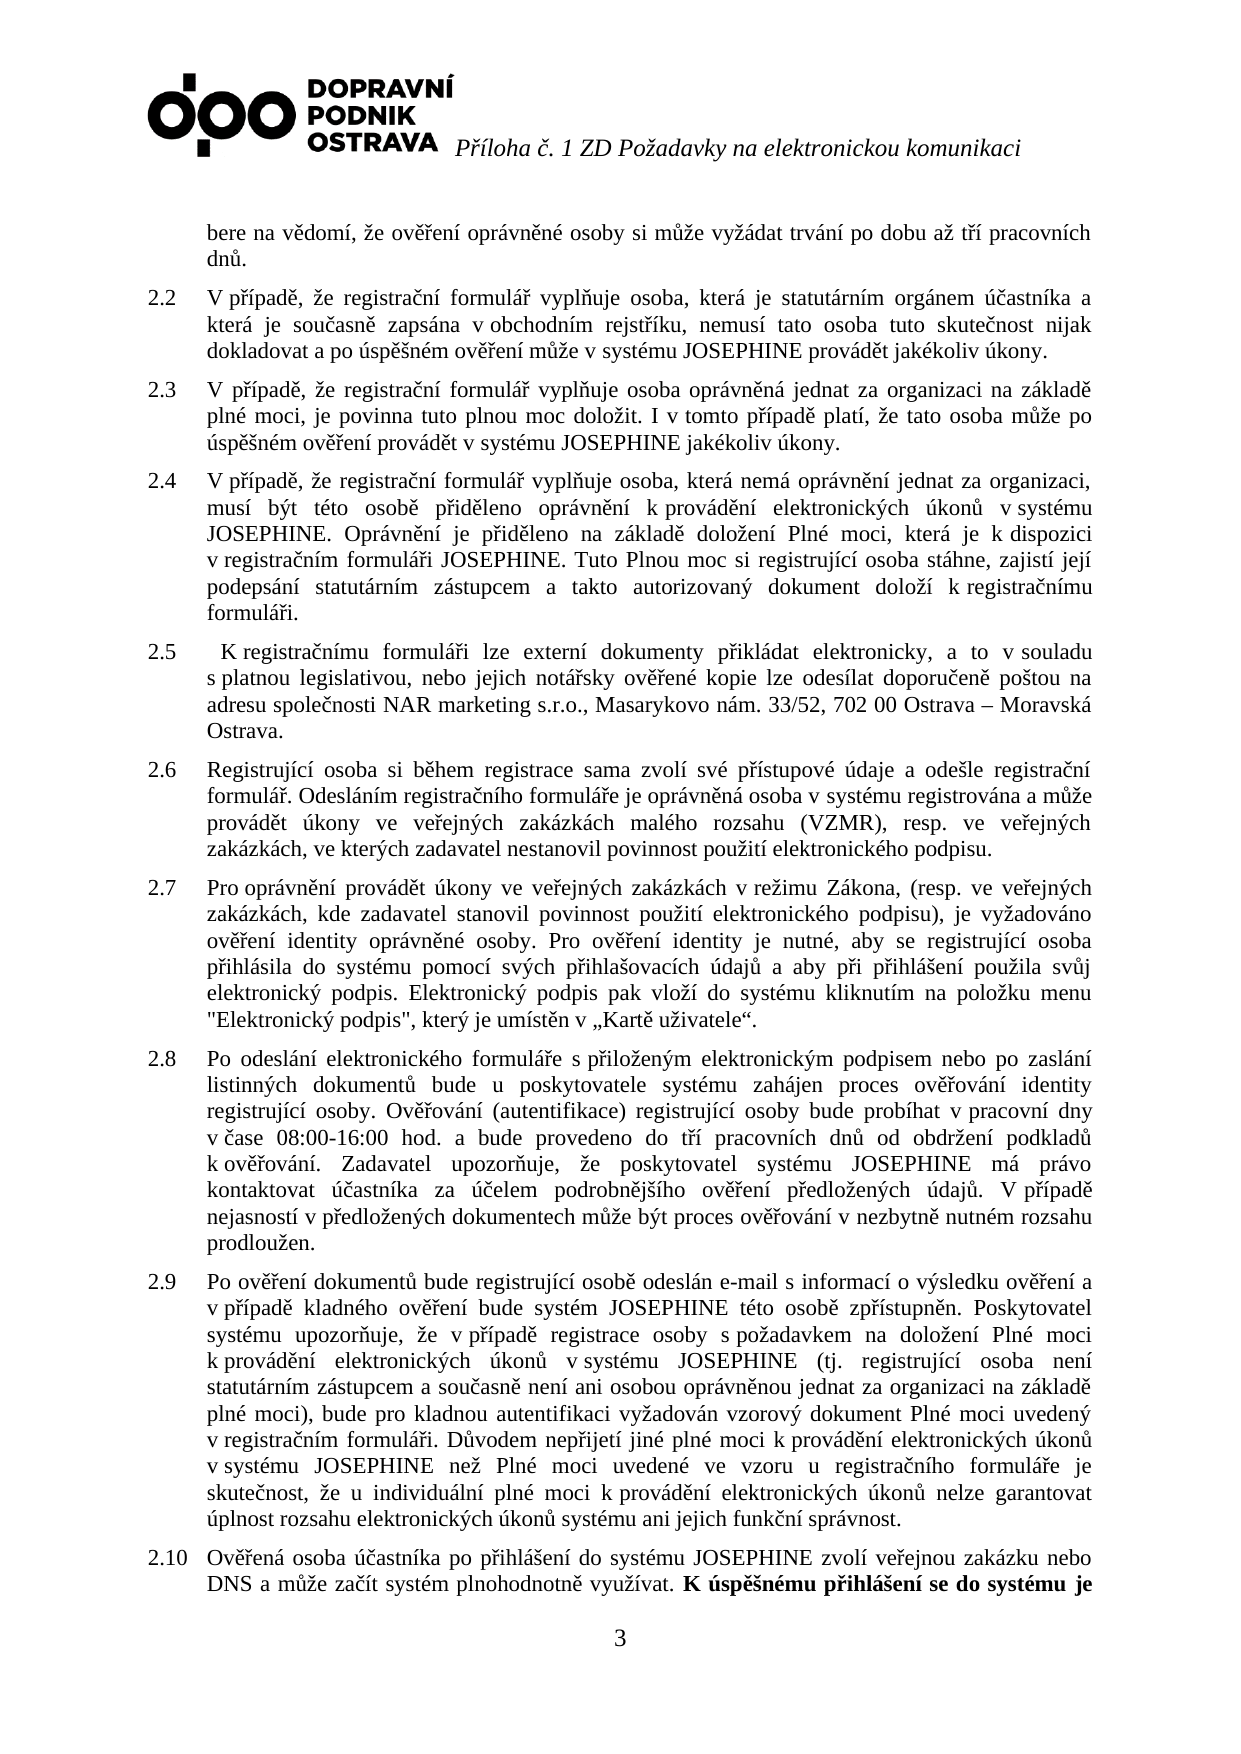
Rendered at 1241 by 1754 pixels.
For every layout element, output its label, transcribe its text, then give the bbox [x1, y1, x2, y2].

text 2.6 Registrující osoba si během registrace sama zvolí své přístupové údaje a odešle registrační formulář. Odesláním registračního formuláře je oprávněná osoba v systému registrována a může provádět úkony ve veřejných zakázkách malého rozsahu (VZMR), resp. ve veřejných zakázkách, ve kterých zadavatel nestanovil povinnost použití elektronického podpisu. [148, 756, 1093, 861]
text 2.9 Po ověření dokumentů bude registrující osobě odeslán e-mail s informací o výsledku ověření a v případě kladného ověření bude systém JOSEPHINE této osobě zpřístupněn. Poskytovatel systému upozorňuje, že v případě registrace osoby s požadavkem na doložení Plné moci k provádění elektronických úkonů v systému JOSEPHINE (tj. registrující osoba není statutárním zástupcem a současně není ani osobou oprávněnou jednat za organizaci na základě plné moci), bude pro kladnou autentifikaci vyžadován vzorový dokument Plné moci uvedený v registračním formuláři. Důvodem nepřijetí jiné plné moci k provádění elektronických úkonů v systému JOSEPHINE než Plné moci uvedené ve vzoru u registračního formuláře je skutečnost, že u individuální plné moci k provádění elektronických úkonů nelze garantovat úplnost rozsahu elektronických úkonů systému ani jejich funkční správnost. [148, 1268, 1093, 1531]
text 2.7 Pro oprávnění provádět úkony ve veřejných zakázkách v režimu Zákona, (resp. ve veřejných zakázkách, kde zadavatel stanovil povinnost použití elektronického podpisu), je vyžadováno ověření identity oprávněné osoby. Pro ověření identity je nutné, aby se registrující osoba přihlásila do systému pomocí svých přihlašovacích údajů a aby při přihlášení použila svůj elektronický podpis. Elektronický podpis pak vloží do systému kliknutím na položku menu "Elektronický podpis", který je umístěn v „Kartě uživatele“. [148, 874, 1093, 1032]
text 2.3 V případě, že registrační formulář vyplňuje osoba oprávněná jednat za organizaci na základě plné moci, je povinna tuto plnou moc doložit. I v tomto případě platí, že tato osoba může po úspěšném ověření provádět v systému JOSEPHINE jakékoliv úkony. [148, 376, 1093, 455]
text 2.4 V případě, že registrační formulář vyplňuje osoba, která nemá oprávnění jednat za organizaci, musí být této osobě přiděleno oprávnění k provádění elektronických úkonů v systému JOSEPHINE. Oprávnění je přiděleno na základě doložení Plné moci, která je k dispozici v registračním formuláři JOSEPHINE. Tuto Plnou moc si registrující osoba stáhne, zajistí její podepsání statutárním zástupcem a takto autorizovaný dokument doloží k registračnímu formuláři. [148, 467, 1093, 626]
text 2.5 K registračnímu formuláři lze externí dokumenty přikládat elektronicky, a to v souladu s platnou legislativou, nebo jejich notářsky ověřené kopie lze odesílat doporučeně poštou na adresu společnosti NAR marketing s.r.o., Masarykovo nám. 33/52, 702 00 Ostrava – Moravská Ostrava. [148, 638, 1093, 743]
text 2.2 V případě, že registrační formulář vyplňuje osoba, která je statutárním orgánem účastníka a která je současně zapsána v obchodním rejstříku, nemusí tato osoba tuto skutečnost nijak dokladovat a po úspěšném ověření může v systému JOSEPHINE provádět jakékoliv úkony. [148, 284, 1093, 363]
picture [147, 73, 455, 157]
text 2.8 Po odeslání elektronického formuláře s přiloženým elektronickým podpisem nebo po zaslání listinných dokumentů bude u poskytovatele systému zahájen proces ověřování identity registrující osoby. Ověřování (autentifikace) registrující osoby bude probíhat v pracovní dny v čase 08:00-16:00 hod. a bude provedeno do tří pracovních dnů od obdržení podkladů k ověřování. Zadavatel upozorňuje, že poskytovatel systému JOSEPHINE má právo kontaktovat účastníka za účelem podrobnějšího ověření předložených údajů. V případě nejasností v předložených dokumentech může být proces ověřování v nezbytně nutném rozsahu prodloužen. [148, 1044, 1093, 1255]
